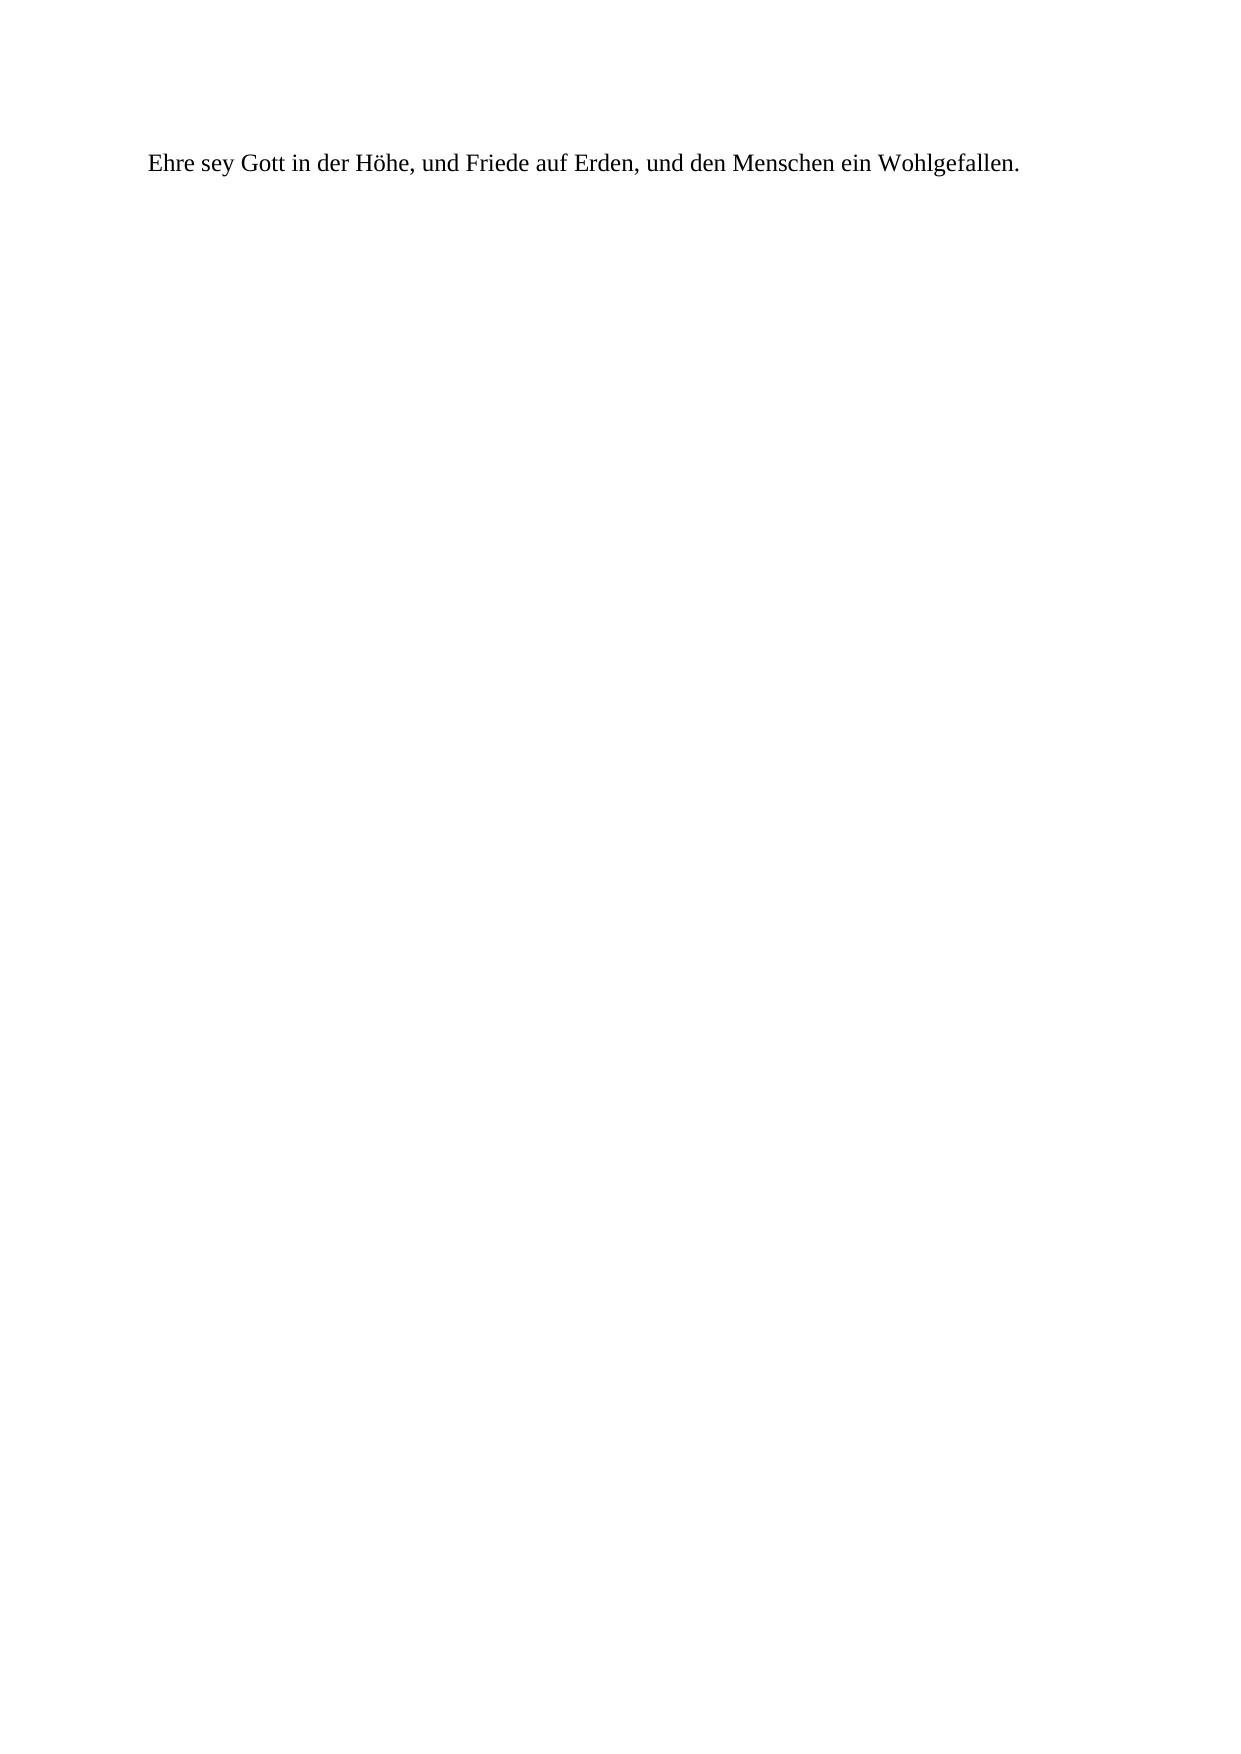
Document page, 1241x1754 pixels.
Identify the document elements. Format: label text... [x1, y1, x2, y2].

text Ehre sey Gott in der Höhe, und Friede auf Erden, und den Menschen ein Wohlgefallen. [148, 148, 1093, 176]
